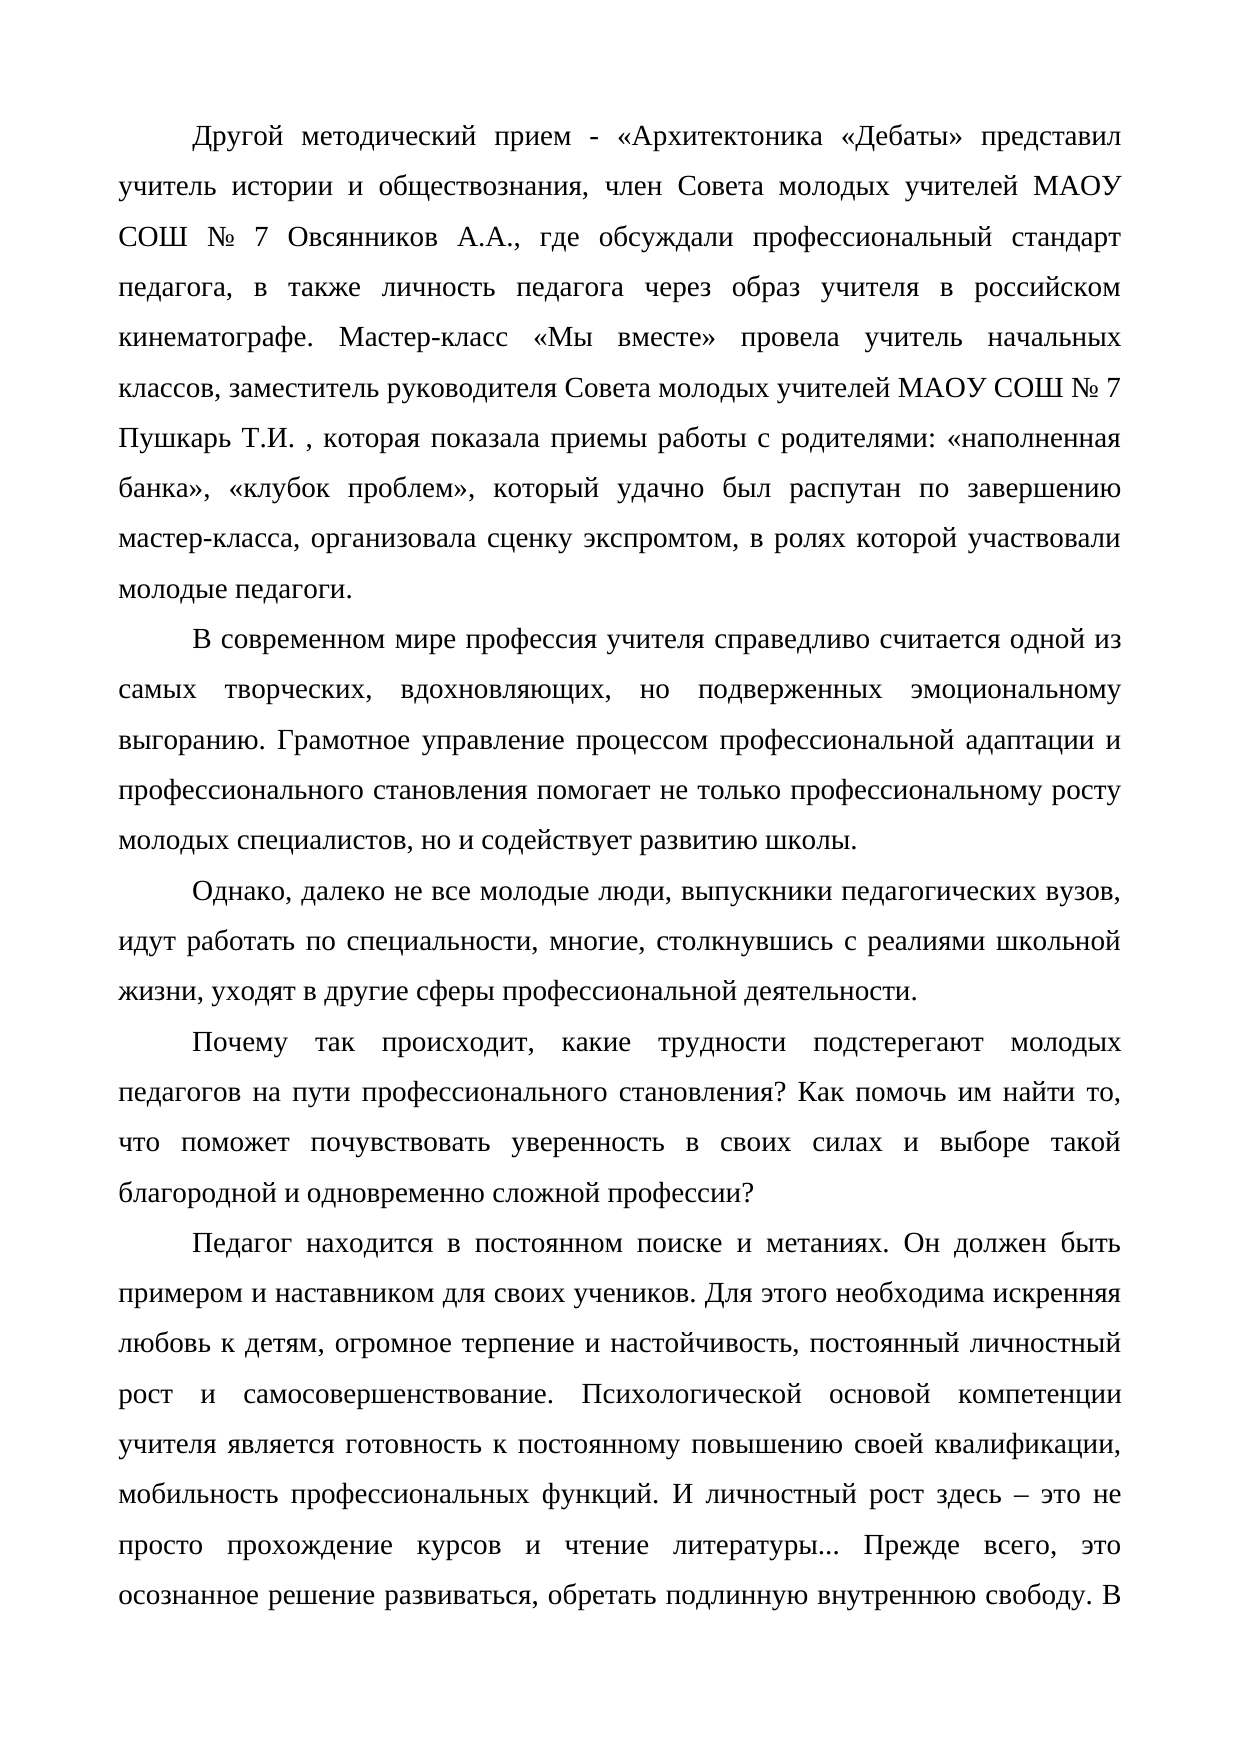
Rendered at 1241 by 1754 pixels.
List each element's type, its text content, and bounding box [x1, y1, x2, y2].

text Однако, далеко не все молодые люди, выпускники педагогических вузов, идут работать по специальности, многие, столкнувшись с реалиями школьной жизни, уходят в другие сферы профессиональной деятельности. [118, 873, 1122, 1007]
text Другой методический прием - «Архитектоника «Дебаты» представил учитель истории и обществознания, член Совета молодых учителей МАОУ СОШ № 7 Овсянников А.А., где обсуждали профессиональный стандарт педагога, в также личность педагога через образ учителя в российском кинематографе. Мастер-класс «Мы вместе» провела учитель начальных классов, заместитель руководителя Совета молодых учителей МАОУ СОШ № 7 Пушкарь Т.И. , которая показала приемы работы с родителями: «наполненная банка», «клубок проблем», который удачно был распутан по завершению мастер-класса, организовала сценку экспромтом, в ролях которой участвовали молодые педагоги. [118, 118, 1122, 604]
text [118, 1460, 1122, 1611]
text Почему так происходит, какие трудности подстерегают молодых педагогов на пути профессионального становления? Как помочь им найти то, что поможет почувствовать уверенность в своих силах и выборе такой благородной и одновременно сложной профессии? [118, 1024, 1122, 1208]
text В современном мире профессия учителя справедливо считается одной из самых творческих, вдохновляющих, но подверженных эмоциональному выгоранию. Грамотное управление процессом профессиональной адаптации и профессионального становления помогает не только профессиональному росту молодых специалистов, но и содействует развитию школы. [118, 621, 1122, 856]
